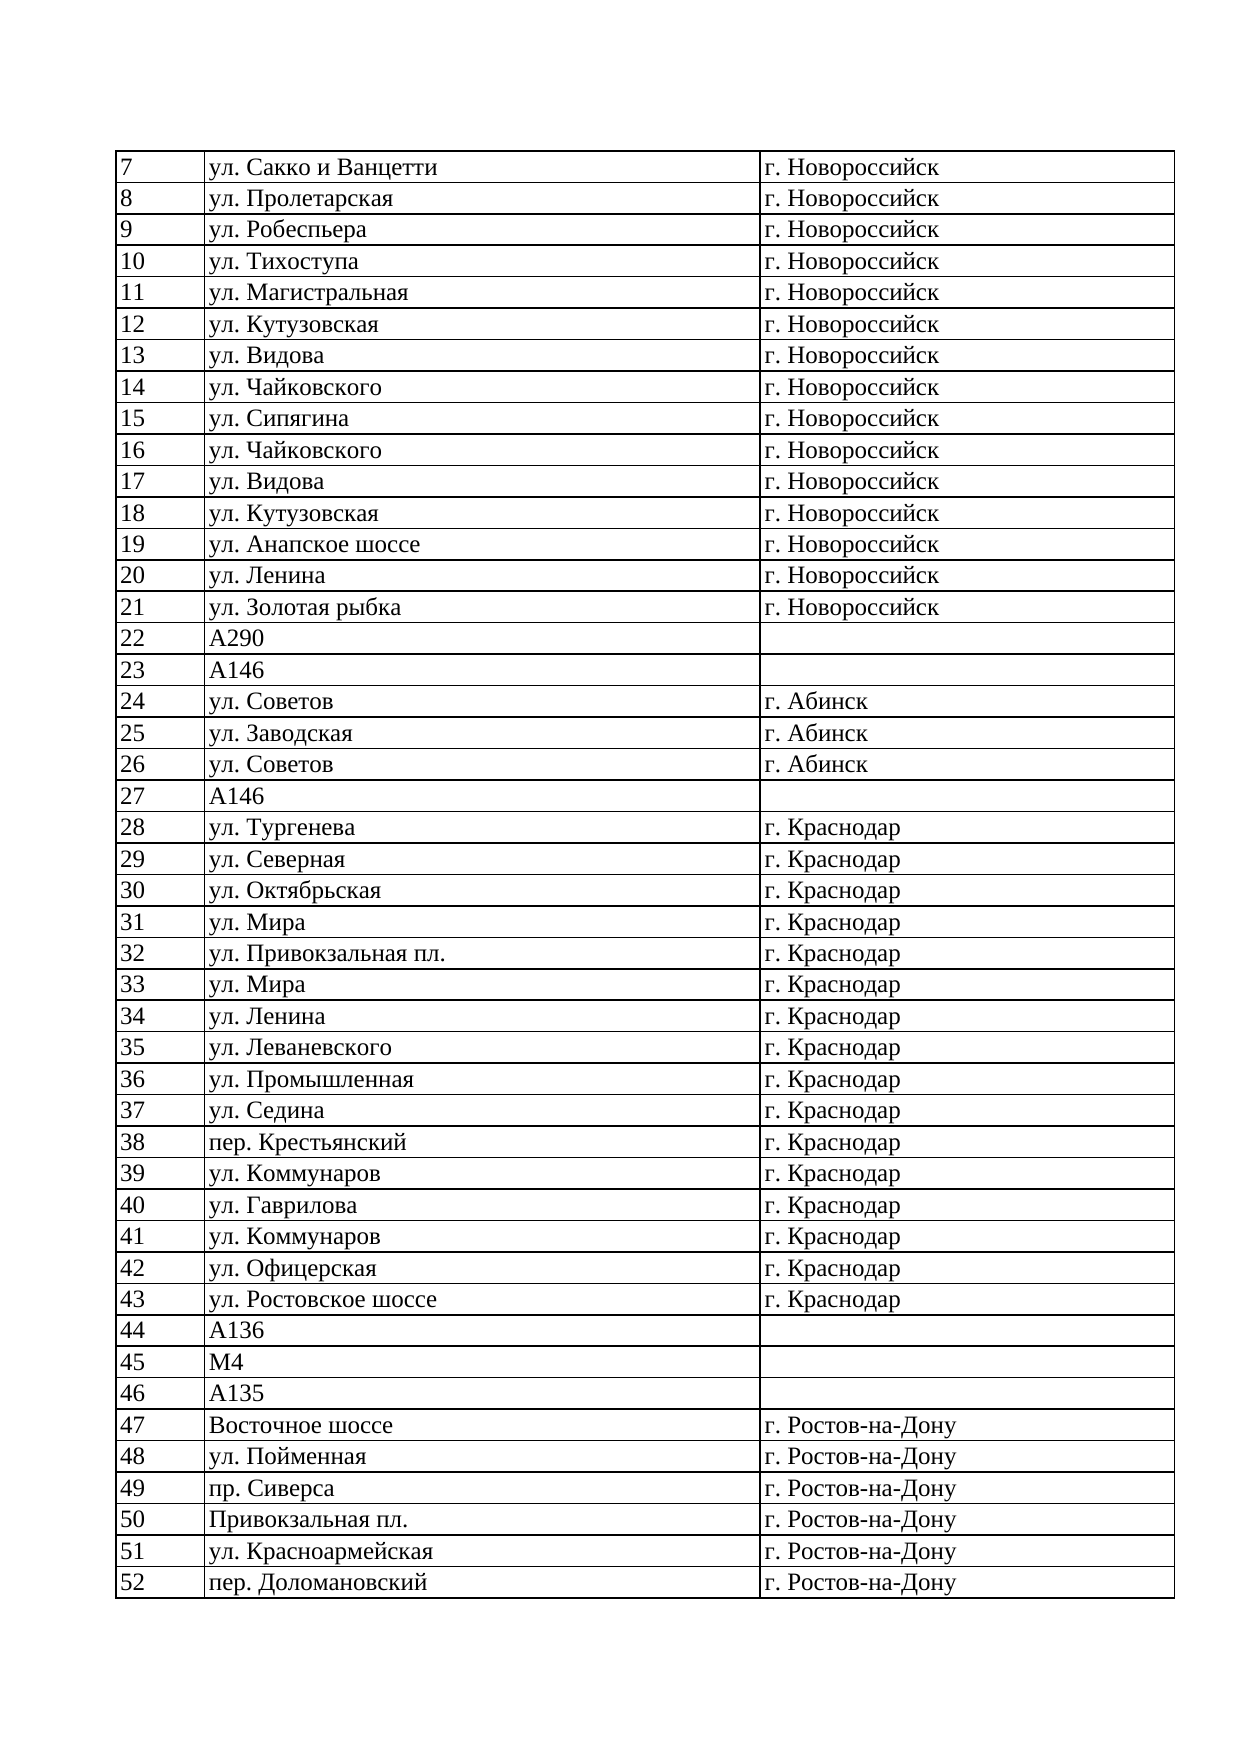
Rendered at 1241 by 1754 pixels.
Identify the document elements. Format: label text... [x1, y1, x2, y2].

table_cell 23 [117, 655, 204, 685]
table_cell 14 [117, 372, 204, 402]
table_cell 32 [117, 938, 204, 968]
table_cell 27 [117, 781, 204, 811]
table_cell ул. Тихоступа [205, 246, 759, 276]
table_cell ул. Привокзальная пл. [205, 938, 759, 968]
table_cell ул. Коммунаров [205, 1221, 759, 1251]
table_cell 40 [117, 1190, 204, 1219]
table_cell г. Краснодар [761, 1127, 1174, 1157]
table_cell 18 [117, 498, 204, 527]
table_cell [761, 1378, 1174, 1408]
table_cell 44 [117, 1316, 204, 1345]
table_cell 41 [117, 1221, 204, 1251]
table_cell г. Краснодар [761, 1158, 1174, 1188]
table_cell г. Ростов-на-Дону [761, 1536, 1174, 1566]
table_cell [761, 623, 1174, 653]
table_cell ул. Чайковского [205, 435, 759, 464]
table_cell ул. Заводская [205, 718, 759, 748]
table_cell г. Новороссийск [761, 529, 1174, 559]
table_cell г. Ростов-на-Дону [761, 1473, 1174, 1503]
table_cell г. Новороссийск [761, 498, 1174, 527]
table_cell 47 [117, 1410, 204, 1440]
table_cell ул. Ленина [205, 561, 759, 590]
table_cell г. Краснодар [761, 970, 1174, 999]
table_cell г. Ростов-на-Дону [761, 1567, 1174, 1597]
table_cell 9 [117, 215, 204, 244]
table_cell ул. Советов [205, 749, 759, 779]
table_cell ул. Кутузовская [205, 498, 759, 527]
table_cell 49 [117, 1473, 204, 1503]
table_cell г. Новороссийск [761, 592, 1174, 622]
table_cell 48 [117, 1441, 204, 1471]
table_cell 31 [117, 907, 204, 936]
table_cell ул. Магистральная [205, 277, 759, 307]
table_cell ул. Тургенева [205, 812, 759, 842]
table_cell ул. Мира [205, 970, 759, 999]
table_cell г. Абинск [761, 718, 1174, 748]
table_cell г. Краснодар [761, 1064, 1174, 1094]
table_cell 19 [117, 529, 204, 559]
table_cell 10 [117, 246, 204, 276]
table_cell 28 [117, 812, 204, 842]
table_cell г. Новороссийск [761, 183, 1174, 213]
table_cell [761, 1316, 1174, 1345]
table_cell 13 [117, 340, 204, 370]
table_cell г. Краснодар [761, 1253, 1174, 1282]
table_cell 43 [117, 1284, 204, 1314]
table_cell ул. Пойменная [205, 1441, 759, 1471]
table_cell 51 [117, 1536, 204, 1566]
table_cell г. Новороссийск [761, 435, 1174, 464]
table_cell ул. Анапское шоссе [205, 529, 759, 559]
table_cell 30 [117, 875, 204, 905]
table_cell 29 [117, 844, 204, 873]
table_cell Привокзальная пл. [205, 1504, 759, 1534]
table_cell г. Новороссийск [761, 309, 1174, 339]
table_cell г. Краснодар [761, 1032, 1174, 1062]
table_cell ул. Советов [205, 686, 759, 716]
table_cell г. Краснодар [761, 938, 1174, 968]
table_cell г. Новороссийск [761, 152, 1174, 181]
table_cell 33 [117, 970, 204, 999]
table_cell Восточное шоссе [205, 1410, 759, 1440]
table_cell пер. Крестьянский [205, 1127, 759, 1157]
table_cell 46 [117, 1378, 204, 1408]
table_cell [761, 655, 1174, 685]
table_cell 36 [117, 1064, 204, 1094]
table_cell 17 [117, 466, 204, 496]
table_cell ул. Леваневского [205, 1032, 759, 1062]
table_cell ул. Пролетарская [205, 183, 759, 213]
table_cell г. Ростов-на-Дону [761, 1504, 1174, 1534]
table_cell ул. Красноармейская [205, 1536, 759, 1566]
table_cell г. Новороссийск [761, 215, 1174, 244]
table_cell г. Новороссийск [761, 372, 1174, 402]
table_cell 45 [117, 1347, 204, 1377]
table_cell г. Краснодар [761, 1221, 1174, 1251]
table_cell г. Новороссийск [761, 340, 1174, 370]
table_cell пр. Сиверса [205, 1473, 759, 1503]
table_cell г. Абинск [761, 686, 1174, 716]
table_cell ул. Ростовское шоссе [205, 1284, 759, 1314]
table_cell ул. Чайковского [205, 372, 759, 402]
table_cell А135 [205, 1378, 759, 1408]
table_cell г. Краснодар [761, 1095, 1174, 1125]
table_cell М4 [205, 1347, 759, 1377]
table_cell 12 [117, 309, 204, 339]
table_cell [761, 1347, 1174, 1377]
table_cell 39 [117, 1158, 204, 1188]
table_cell 24 [117, 686, 204, 716]
table_cell ул. Робеспьера [205, 215, 759, 244]
table_cell ул. Золотая рыбка [205, 592, 759, 622]
table_cell ул. Ленина [205, 1001, 759, 1031]
table_cell г. Краснодар [761, 1001, 1174, 1031]
table_cell 26 [117, 749, 204, 779]
table_cell 37 [117, 1095, 204, 1125]
table_cell 15 [117, 403, 204, 433]
table_cell г. Краснодар [761, 812, 1174, 842]
table_cell ул. Северная [205, 844, 759, 873]
table_cell г. Новороссийск [761, 246, 1174, 276]
table_cell ул. Гаврилова [205, 1190, 759, 1219]
table_cell 42 [117, 1253, 204, 1282]
table_cell ул. Сакко и Ванцетти [205, 152, 759, 181]
table_cell 11 [117, 277, 204, 307]
table_cell 16 [117, 435, 204, 464]
table_cell г. Новороссийск [761, 403, 1174, 433]
table_cell А146 [205, 781, 759, 811]
table_cell 52 [117, 1567, 204, 1597]
table_cell ул. Офицерская [205, 1253, 759, 1282]
table_cell 7 [117, 152, 204, 181]
table_cell ул. Седина [205, 1095, 759, 1125]
table_cell ул. Сипягина [205, 403, 759, 433]
table_cell [761, 781, 1174, 811]
table_cell 21 [117, 592, 204, 622]
table_cell г. Новороссийск [761, 466, 1174, 496]
table_cell 34 [117, 1001, 204, 1031]
table_cell ул. Кутузовская [205, 309, 759, 339]
table_cell 22 [117, 623, 204, 653]
table_cell 50 [117, 1504, 204, 1534]
table_cell 8 [117, 183, 204, 213]
table_cell г. Ростов-на-Дону [761, 1441, 1174, 1471]
table_cell А136 [205, 1316, 759, 1345]
table_cell ул. Коммунаров [205, 1158, 759, 1188]
table_cell г. Краснодар [761, 844, 1174, 873]
table_cell г. Ростов-на-Дону [761, 1410, 1174, 1440]
table_cell А290 [205, 623, 759, 653]
table_cell ул. Видова [205, 340, 759, 370]
table_cell ул. Видова [205, 466, 759, 496]
table_cell г. Краснодар [761, 875, 1174, 905]
table_cell пер. Доломановский [205, 1567, 759, 1597]
table_cell г. Краснодар [761, 907, 1174, 936]
table_cell 35 [117, 1032, 204, 1062]
table_cell ул. Промышленная [205, 1064, 759, 1094]
table_cell г. Краснодар [761, 1284, 1174, 1314]
table_cell 20 [117, 561, 204, 590]
table_cell А146 [205, 655, 759, 685]
table_cell 25 [117, 718, 204, 748]
table_cell г. Новороссийск [761, 277, 1174, 307]
table_cell 38 [117, 1127, 204, 1157]
table_cell г. Новороссийск [761, 561, 1174, 590]
table_cell г. Краснодар [761, 1190, 1174, 1219]
table_cell г. Абинск [761, 749, 1174, 779]
table_cell ул. Октябрьская [205, 875, 759, 905]
table_cell ул. Мира [205, 907, 759, 936]
